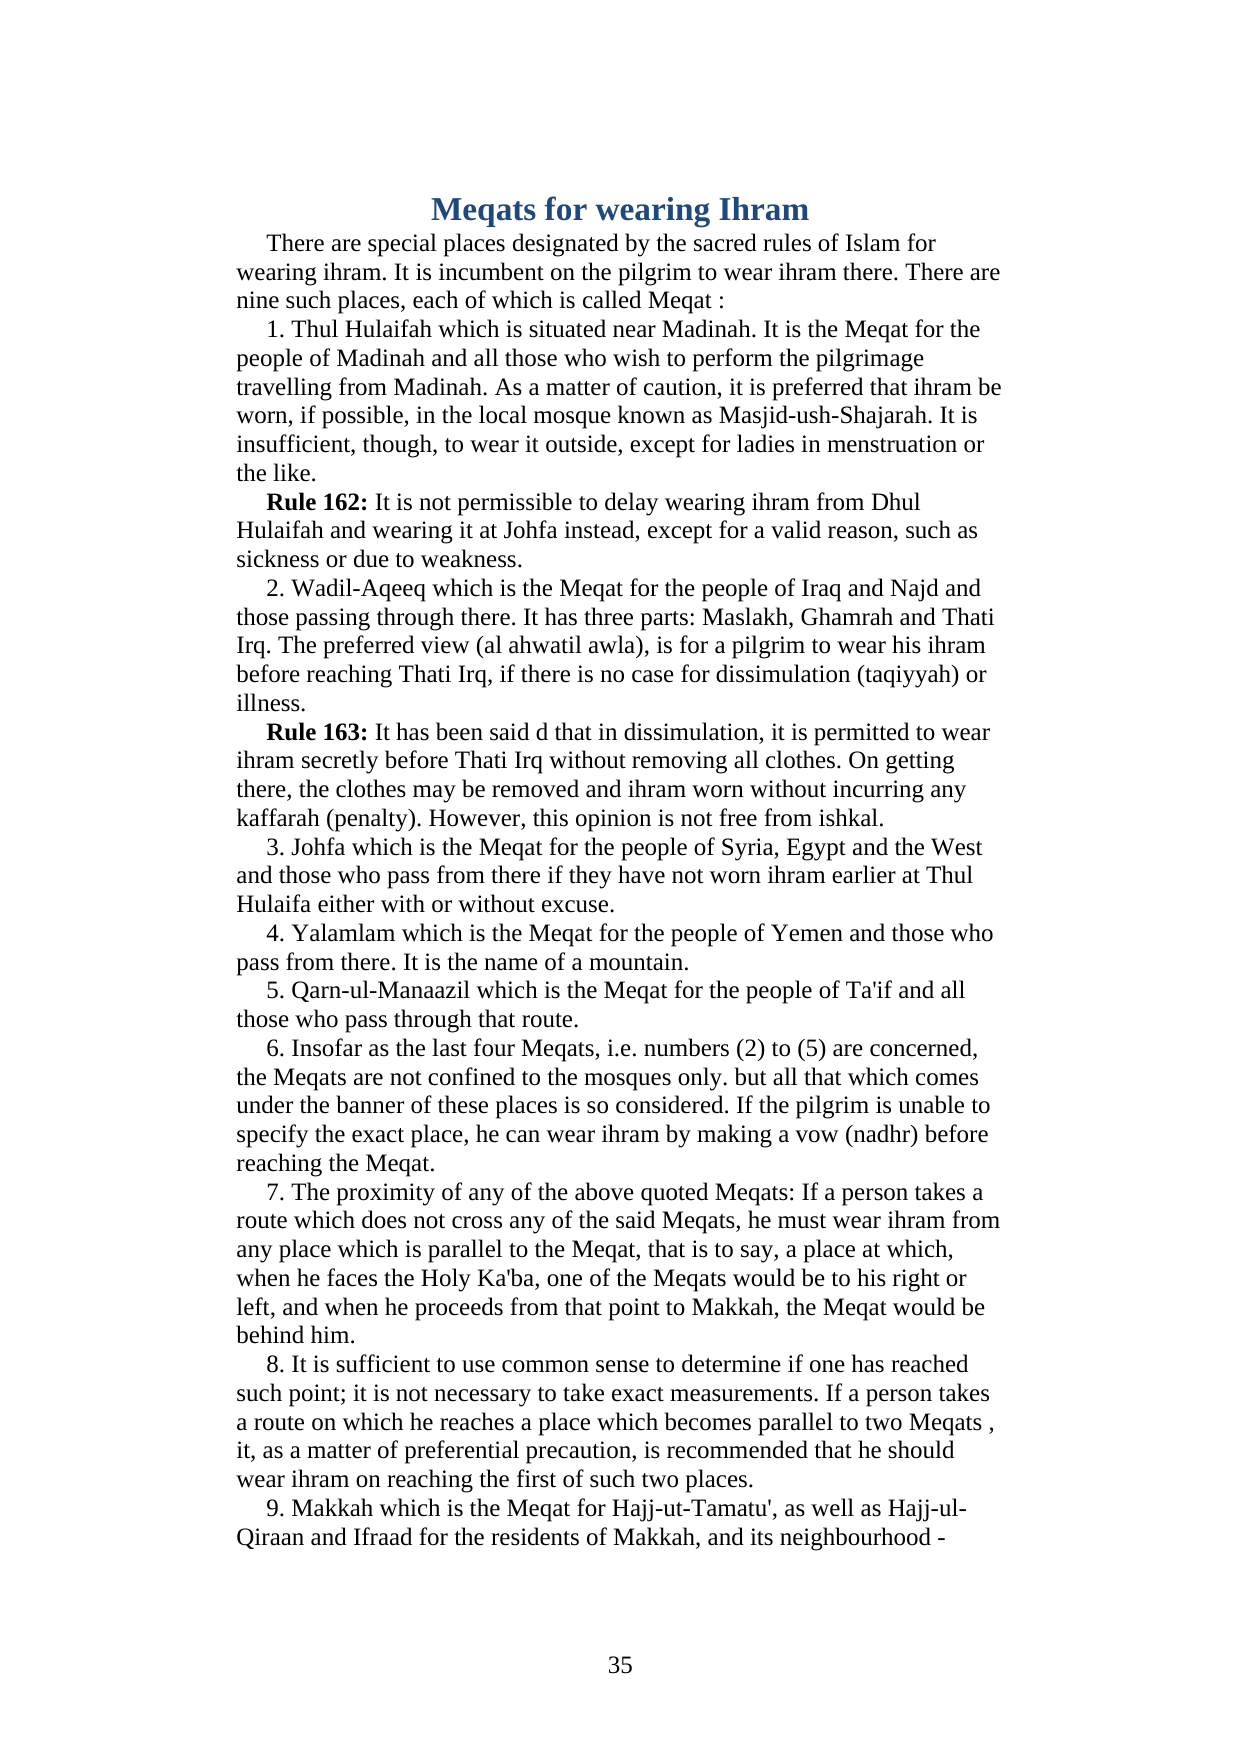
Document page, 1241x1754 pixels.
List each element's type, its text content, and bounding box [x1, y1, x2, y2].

text 3. Johfa which is the Meqat for the people of Syria, Egypt and the West and those who pass from there if they have not worn ihram earlier at Thul Hulaifa either with or without excuse. [236, 832, 1004, 918]
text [236, 1493, 1004, 1551]
text Rule 163: It has been said d that in dissimulation, it is permitted to wear ihram secretly before Thati Irq without removing all clothes. On getting there, the clothes may be removed and ihram worn without incurring any kaffarah (penalty). However, this opinion is not free from ishkal. [236, 717, 1004, 832]
text 6. Insofar as the last four Meqats, i.e. numbers (2) to (5) are concerned, the Meqats are not confined to the mosques only. but all that which comes under the banner of these places is so considered. If the pilgrim is unable to specify the exact place, he can wear ihram by making a vow (nadhr) before reaching the Meqat. [236, 1033, 1004, 1177]
text 4. Yalamlam which is the Meqat for the people of Yemen and those who pass from there. It is the name of a mountain. [236, 918, 1004, 976]
text 7. The proximity of any of the above quoted Meqats: If a person takes a route which does not cross any of the said Meqats, he must wear ihram from any place which is parallel to the Meqat, that is to say, a place at which, when he faces the Holy Ka'ba, one of the Meqats would be to his right or left, and when he proceeds from that point to Makkah, the Meqat would be behind him. [236, 1177, 1004, 1349]
text 8. It is sufficient to use common sense to determine if one has reached such point; it is not necessary to take exact measurements. If a person takes a route on which he reaches a place which becomes parallel to two Meqats , it, as a matter of preferential precaution, is recommended that he should wear ihram on reaching the first of such two places. [236, 1349, 1004, 1493]
text There are special places designated by the sacred rules of Islam for wearing ihram. It is incumbent on the pilgrim to wear ihram there. There are nine such places, each of which is called Meqat : [236, 228, 1004, 314]
subtitle Meqats for wearing Ihram [236, 190, 1004, 228]
text Rule 162: It is not permissible to delay wearing ihram from Dhul Hulaifah and wearing it at Johfa instead, except for a valid reason, such as sickness or due to weakness. [236, 487, 1004, 573]
text 5. Qarn-ul-Manaazil which is the Meqat for the people of Ta'if and all those who pass through that route. [236, 976, 1004, 1033]
text 2. Wadil-Aqeeq which is the Meqat for the people of Iraq and Najd and those passing through there. It has three parts: Maslakh, Ghamrah and Thati Irq. The preferred view (al ahwatil awla), is for a pilgrim to wear his ihram before reaching Thati Irq, if there is no case for dissimulation (taqiyyah) or illness. [236, 573, 1004, 717]
text 1. Thul Hulaifah which is situated near Madinah. It is the Meqat for the people of Madinah and all those who wish to perform the pilgrimage travelling from Madinah. As a matter of caution, it is preferred that ihram be worn, if possible, in the local mosque known as Masjid-ush-Shajarah. It is insufficient, though, to wear it outside, except for ladies in menstruation or the like. [236, 314, 1004, 487]
